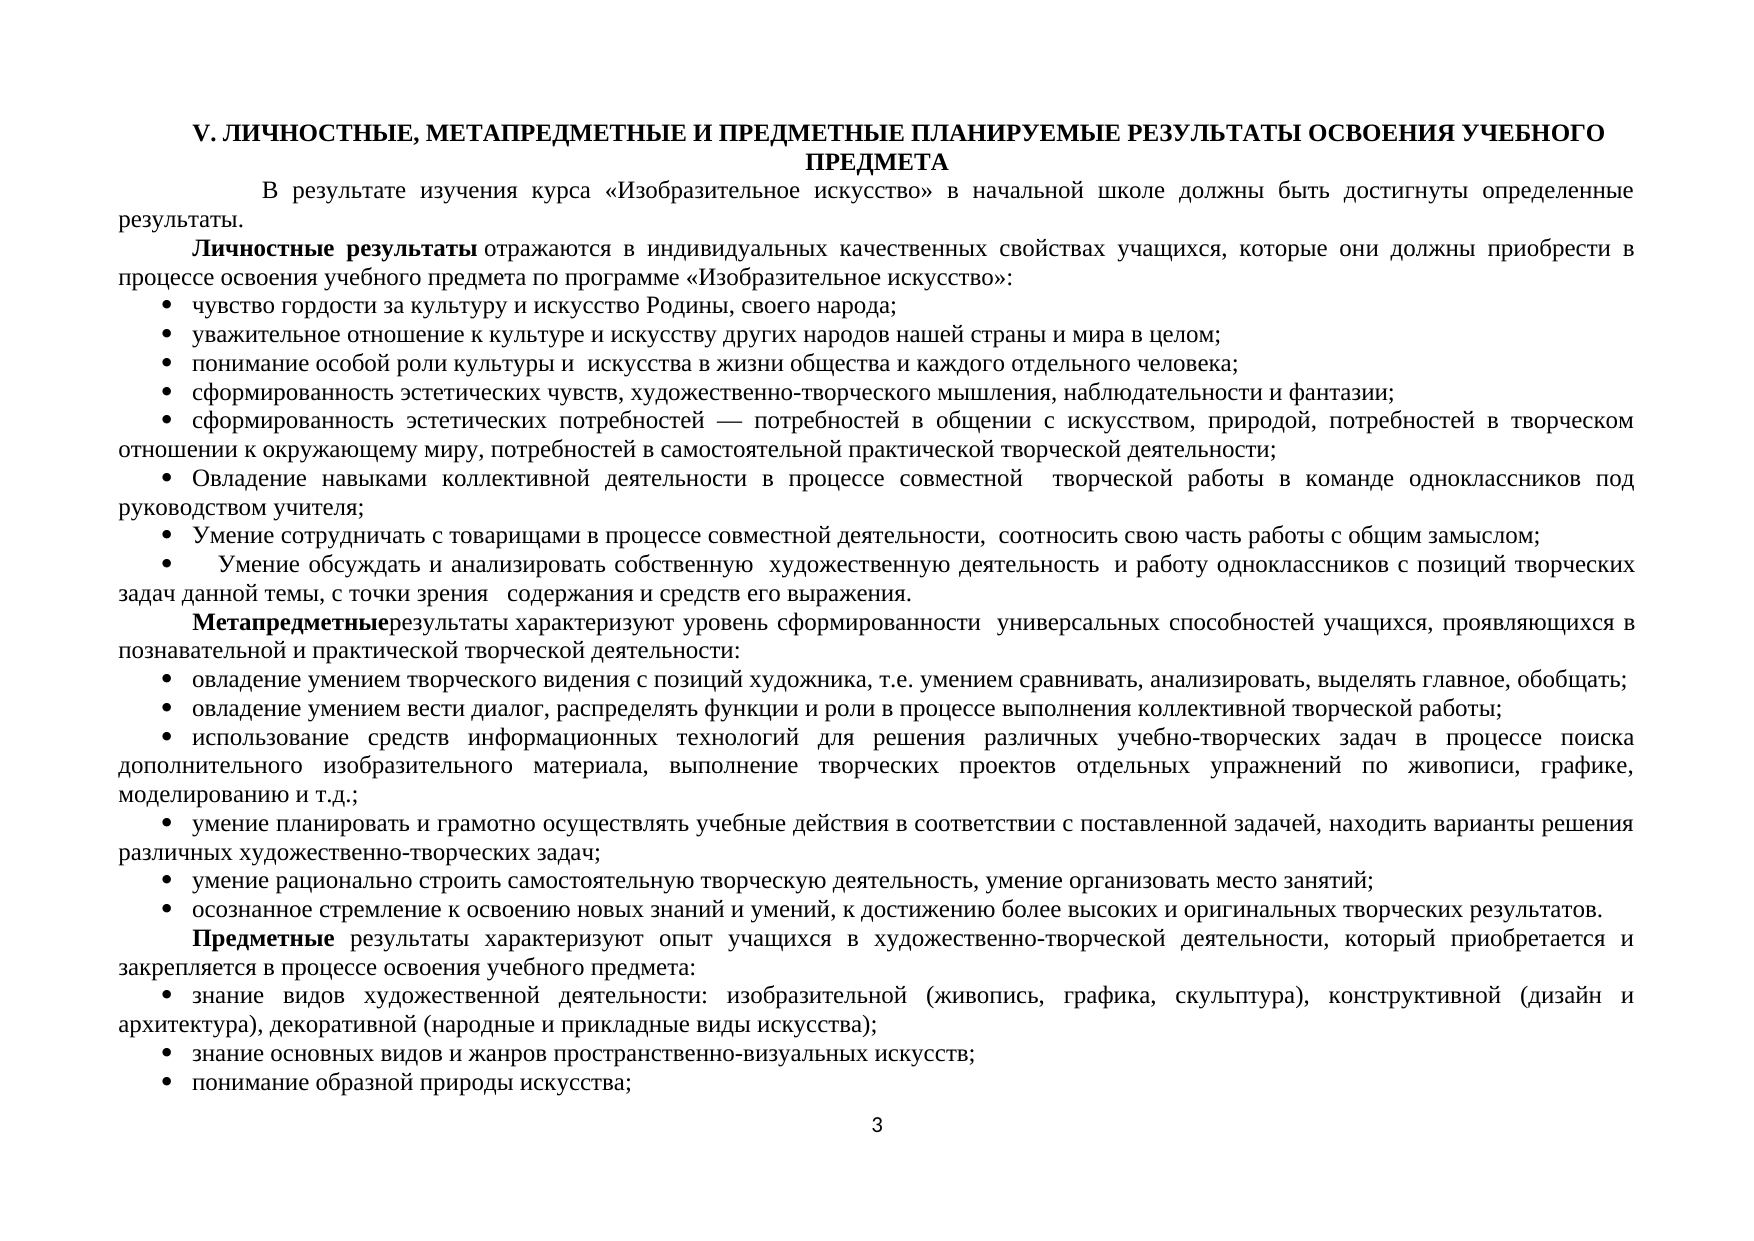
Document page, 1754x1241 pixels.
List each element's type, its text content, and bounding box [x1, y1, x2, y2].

list умение планировать и грамотно осуществлять учебные действия в соответствии с поставленной задачей, находить варианты решения различных художественно-творческих задач; [118, 808, 1636, 866]
list понимание особой роли культуры и искусства в жизни общества и каждого отдельного человека; [118, 348, 1636, 377]
list знание видов художественной деятельности: изобразительной (живопись, графика, скульптура), конструктивной (дизайн и архитектура), декоративной (народные и прикладные виды искусства); [118, 981, 1636, 1038]
list сформированность эстетических чувств, художественно-творческого мышления, наблюдательности и фантазии; [118, 377, 1636, 406]
list использование средств информационных технологий для решения различных учебно-творческих задач в процессе поиска дополнительного изобразительного материала, выполнение творческих проектов отдельных упражнений по живописи, графике, моделированию и т.д.; [118, 722, 1636, 808]
list знание основных видов и жанров пространственно-визуальных искусств; [118, 1038, 1636, 1067]
list чувство гордости за культуру и искусство Родины, своего народа; [118, 291, 1636, 319]
list овладение умением вести диалог, распределять функции и роли в процессе выполнения коллективной творческой работы; [118, 693, 1636, 722]
list понимание образной природы искусства; [118, 1067, 1636, 1096]
text Метапредметныерезультаты характеризуют уровень сформированности универсальных способностей учащихся, проявляющихся в познавательной и практической творческой деятельности: [118, 607, 1636, 664]
list умение рационально строить самостоятельную творческую деятельность, умение организовать место занятий; [118, 866, 1636, 894]
list Умение сотрудничать с товарищами в процессе совместной деятельности, соотносить свою часть работы с общим замыслом; [118, 521, 1636, 549]
text В результате изучения курса «Изобразительное искусство» в начальной школе должны быть достигнуты определенные результаты. [118, 176, 1636, 233]
list сформированность эстетических потребностей — потребностей в общении с искусством, природой, потребностей в творческом отношении к окружающему миру, потребностей в самостоятельной практической творческой деятельности; [118, 406, 1636, 463]
text Личностные результаты отражаются в индивидуальных качественных свойствах учащихся, которые они должны приобрести в процессе освоения учебного предмета по программе «Изобразительное искусство»: [118, 233, 1636, 291]
list Умение обсуждать и анализировать собственную художественную деятельность и работу одноклассников с позиций творческих задач данной темы, с точки зрения содержания и средств его выражения. [118, 549, 1636, 607]
list осознанное стремление к освоению новых знаний и умений, к достижению более высоких и оригинальных творческих результатов. [118, 894, 1636, 923]
list Овладение навыками коллективной деятельности в процессе совместной творческой работы в команде одноклассников под руководством учителя; [118, 463, 1636, 521]
list уважительное отношение к культуре и искусству других народов нашей страны и мира в целом; [118, 319, 1636, 348]
text Предметные результаты характеризуют опыт учащихся в художественно-творческой деятельности, который приобретается и закрепляется в процессе освоения учебного предмета: [118, 923, 1636, 981]
text V. ЛИЧНОСТНЫЕ, МЕТАПРЕДМЕТНЫЕ И ПРЕДМЕТНЫЕ ПЛАНИРУЕМЫЕ РЕЗУЛЬТАТЫ ОСВОЕНИЯ УЧЕБНОГО ПРЕДМЕТА [118, 118, 1636, 176]
list овладение умением творческого видения с позиций художника, т.е. умением сравнивать, анализировать, выделять главное, обобщать; [118, 664, 1636, 693]
